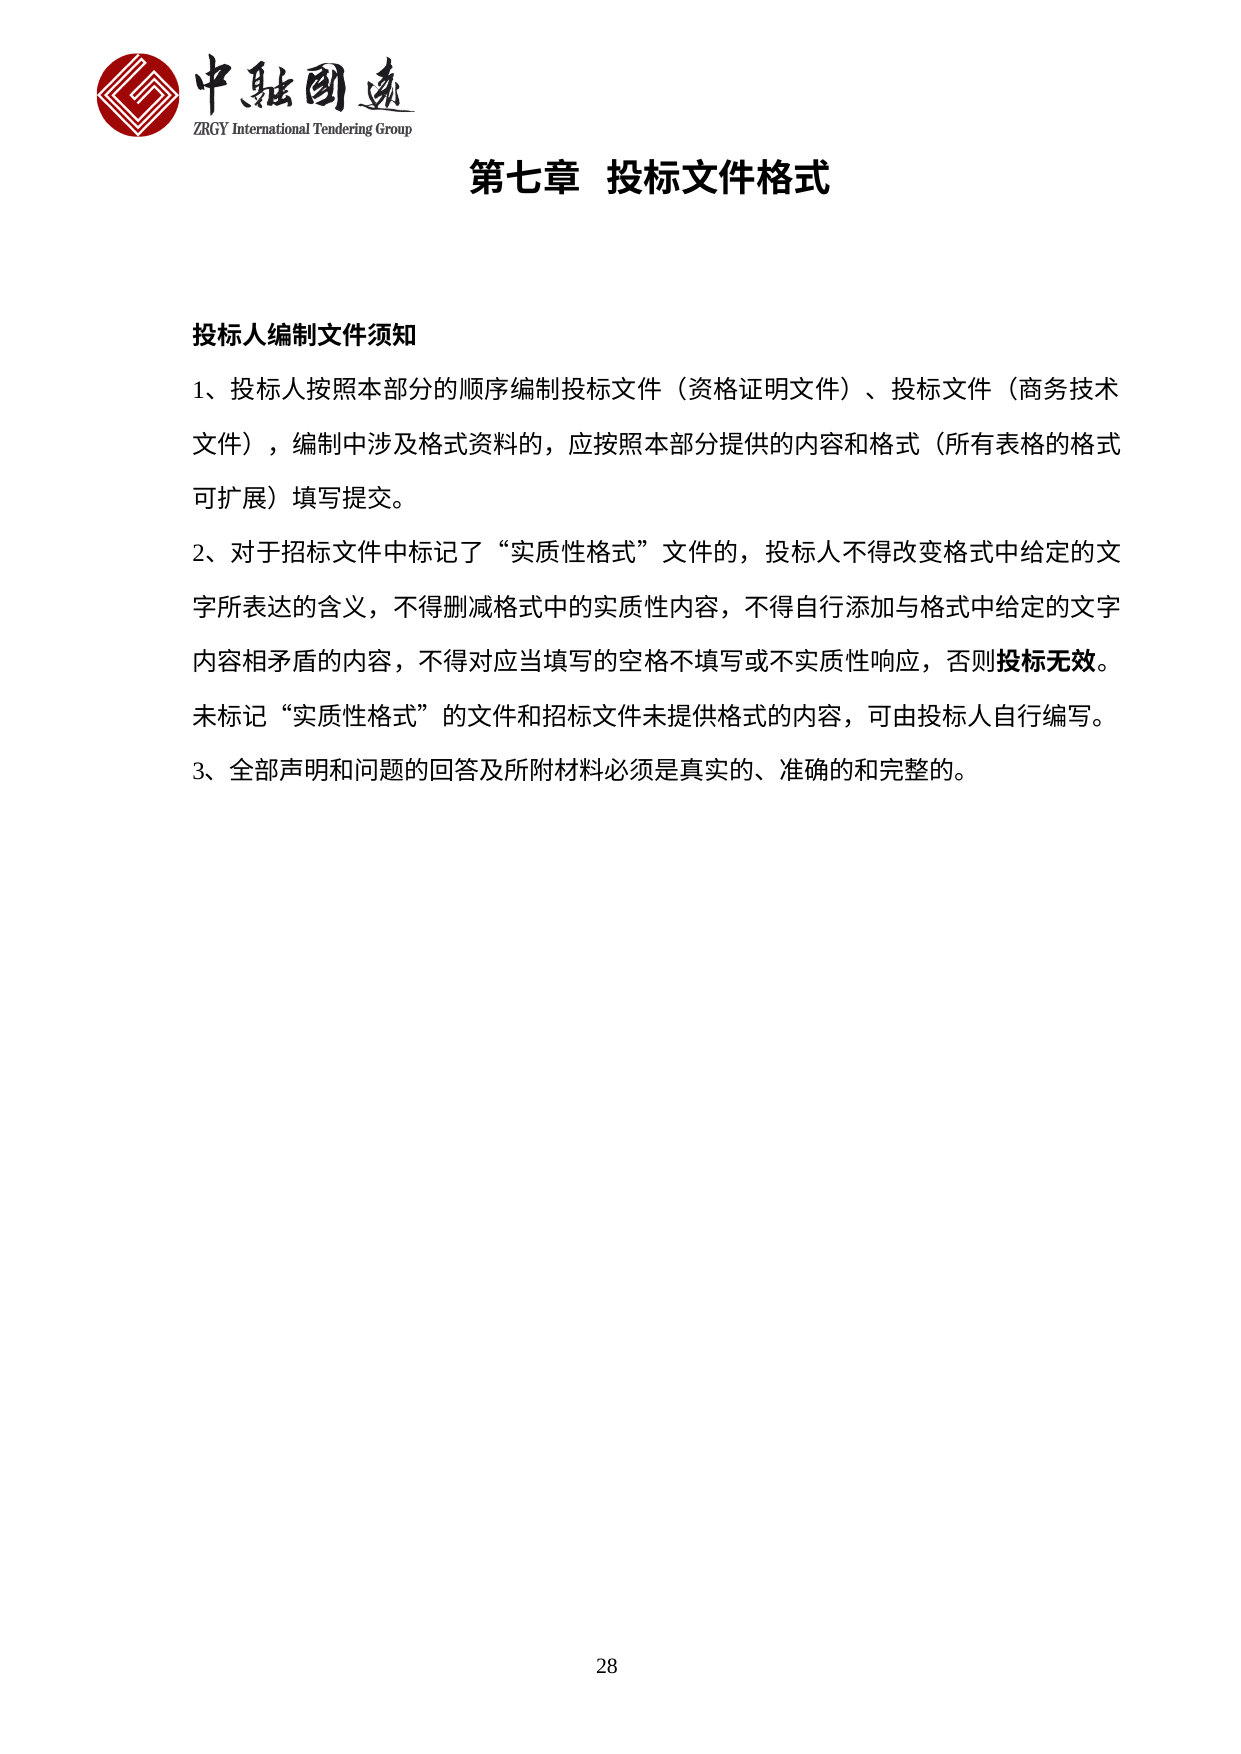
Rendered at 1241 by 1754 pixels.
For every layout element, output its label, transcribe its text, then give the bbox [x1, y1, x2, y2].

text 第七章 投标文件格式 [177, 148, 1122, 202]
text 3、全部声明和问题的回答及所附材料必须是真实的、准确的和完整的。 [192, 750, 1122, 787]
text 投标人编制文件须知 [192, 315, 1122, 352]
picture [93, 48, 420, 142]
text 2、对于招标文件中标记了“实质性格式”文件的，投标人不得改变格式中给定的文字所表达的含义，不得删减格式中的实质性内容，不得自行添加与格式中给定的文字内容相矛盾的内容，不得对应当填写的空格不填写或不实质性响应，否则投标无效。未标记“实质性格式”的文件和招标文件未提供格式的内容，可由投标人自行编写。 [192, 533, 1122, 732]
text 1、投标人按照本部分的顺序编制投标文件（资格证明文件）、投标文件（商务技术文件），编制中涉及格式资料的，应按照本部分提供的内容和格式（所有表格的格式可扩展）填写提交。 [192, 370, 1122, 515]
